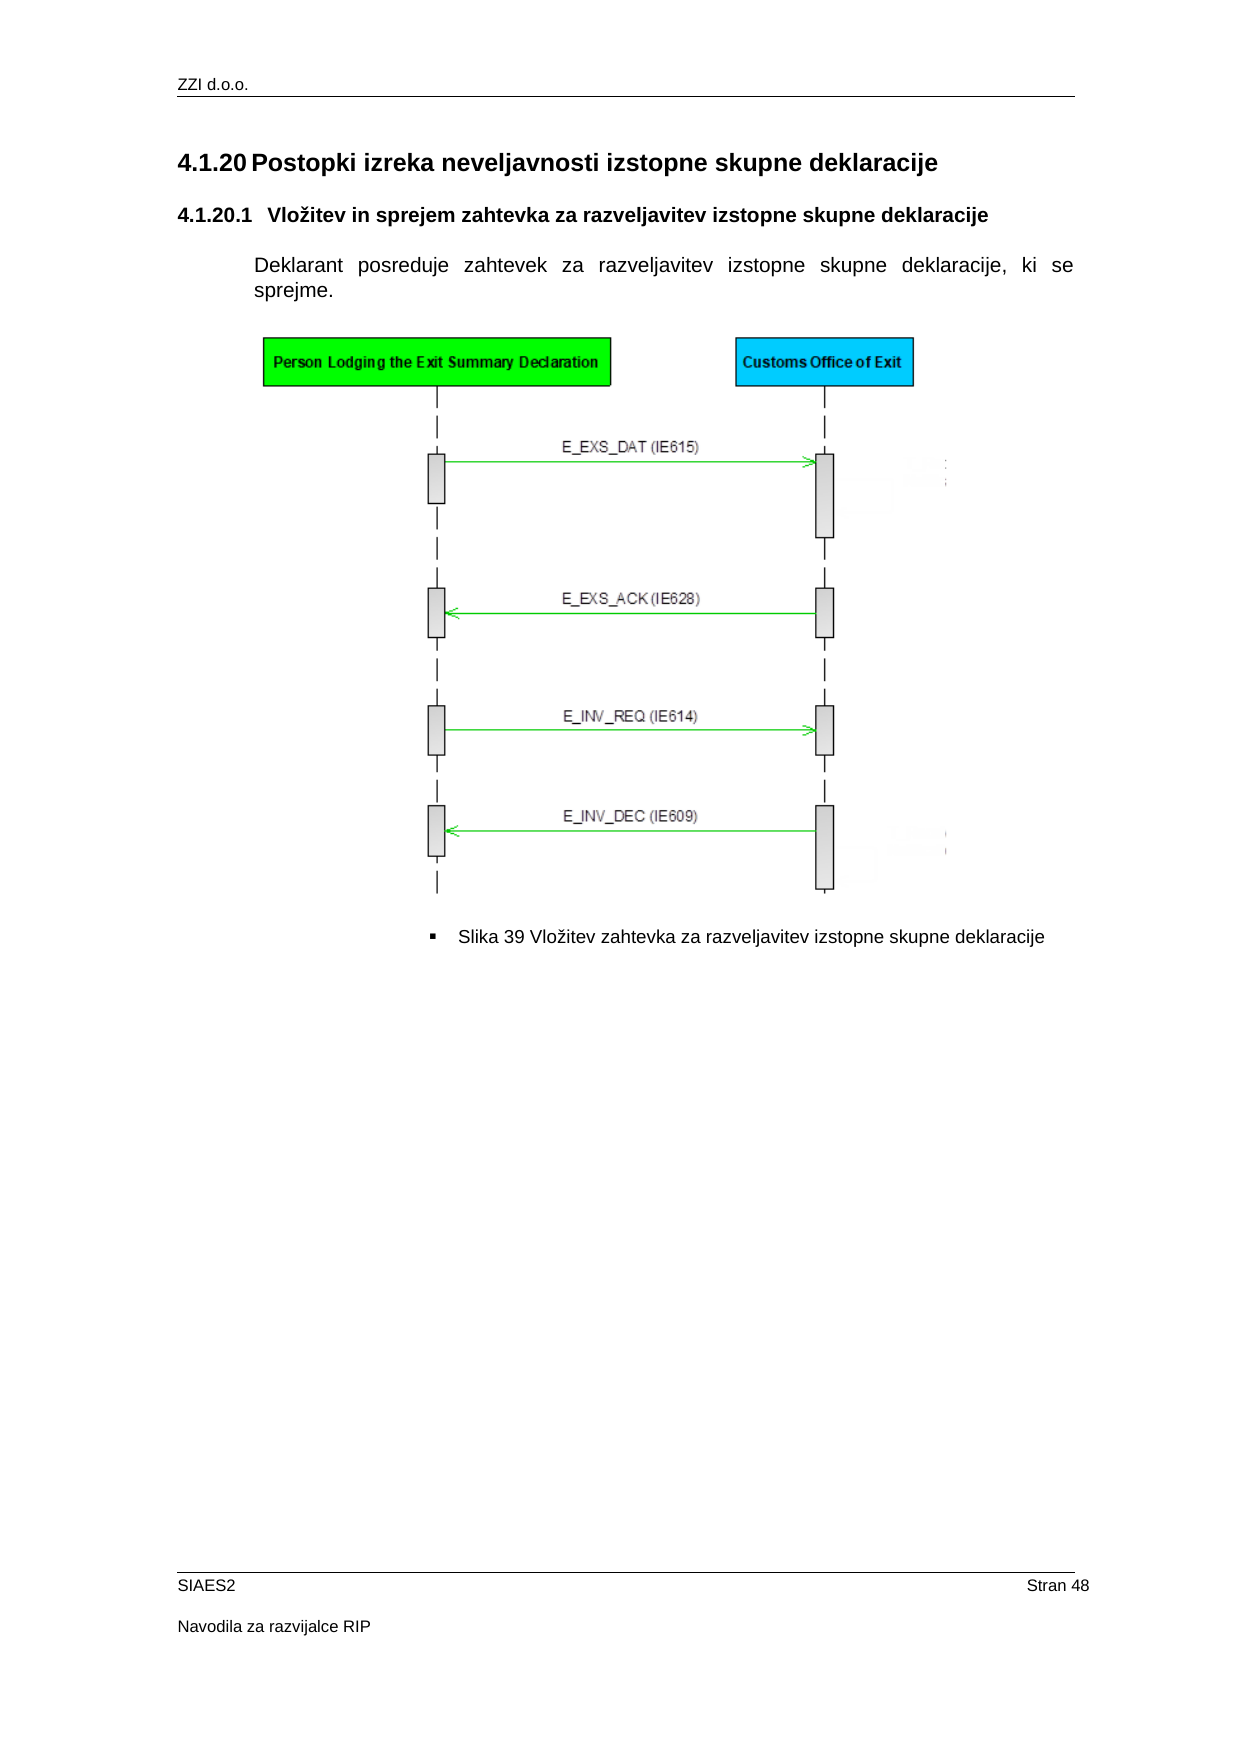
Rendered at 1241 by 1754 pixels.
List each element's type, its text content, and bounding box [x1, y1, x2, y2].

picture [253, 326, 947, 900]
text Deklarant posreduje zahtevek za razveljavitev izstopne skupne deklaracije, ki se sprejme. [254, 251, 1075, 301]
text Slika 39 Vložitev zahtevka za razveljavitev izstopne skupne deklaracije [428, 925, 1075, 948]
subtitle Postopki izreka neveljavnosti izstopne skupne deklaracije [177, 148, 1075, 176]
subtitle Vložitev in sprejem zahtevka za razveljavitev izstopne skupne deklaracije [177, 201, 1075, 226]
